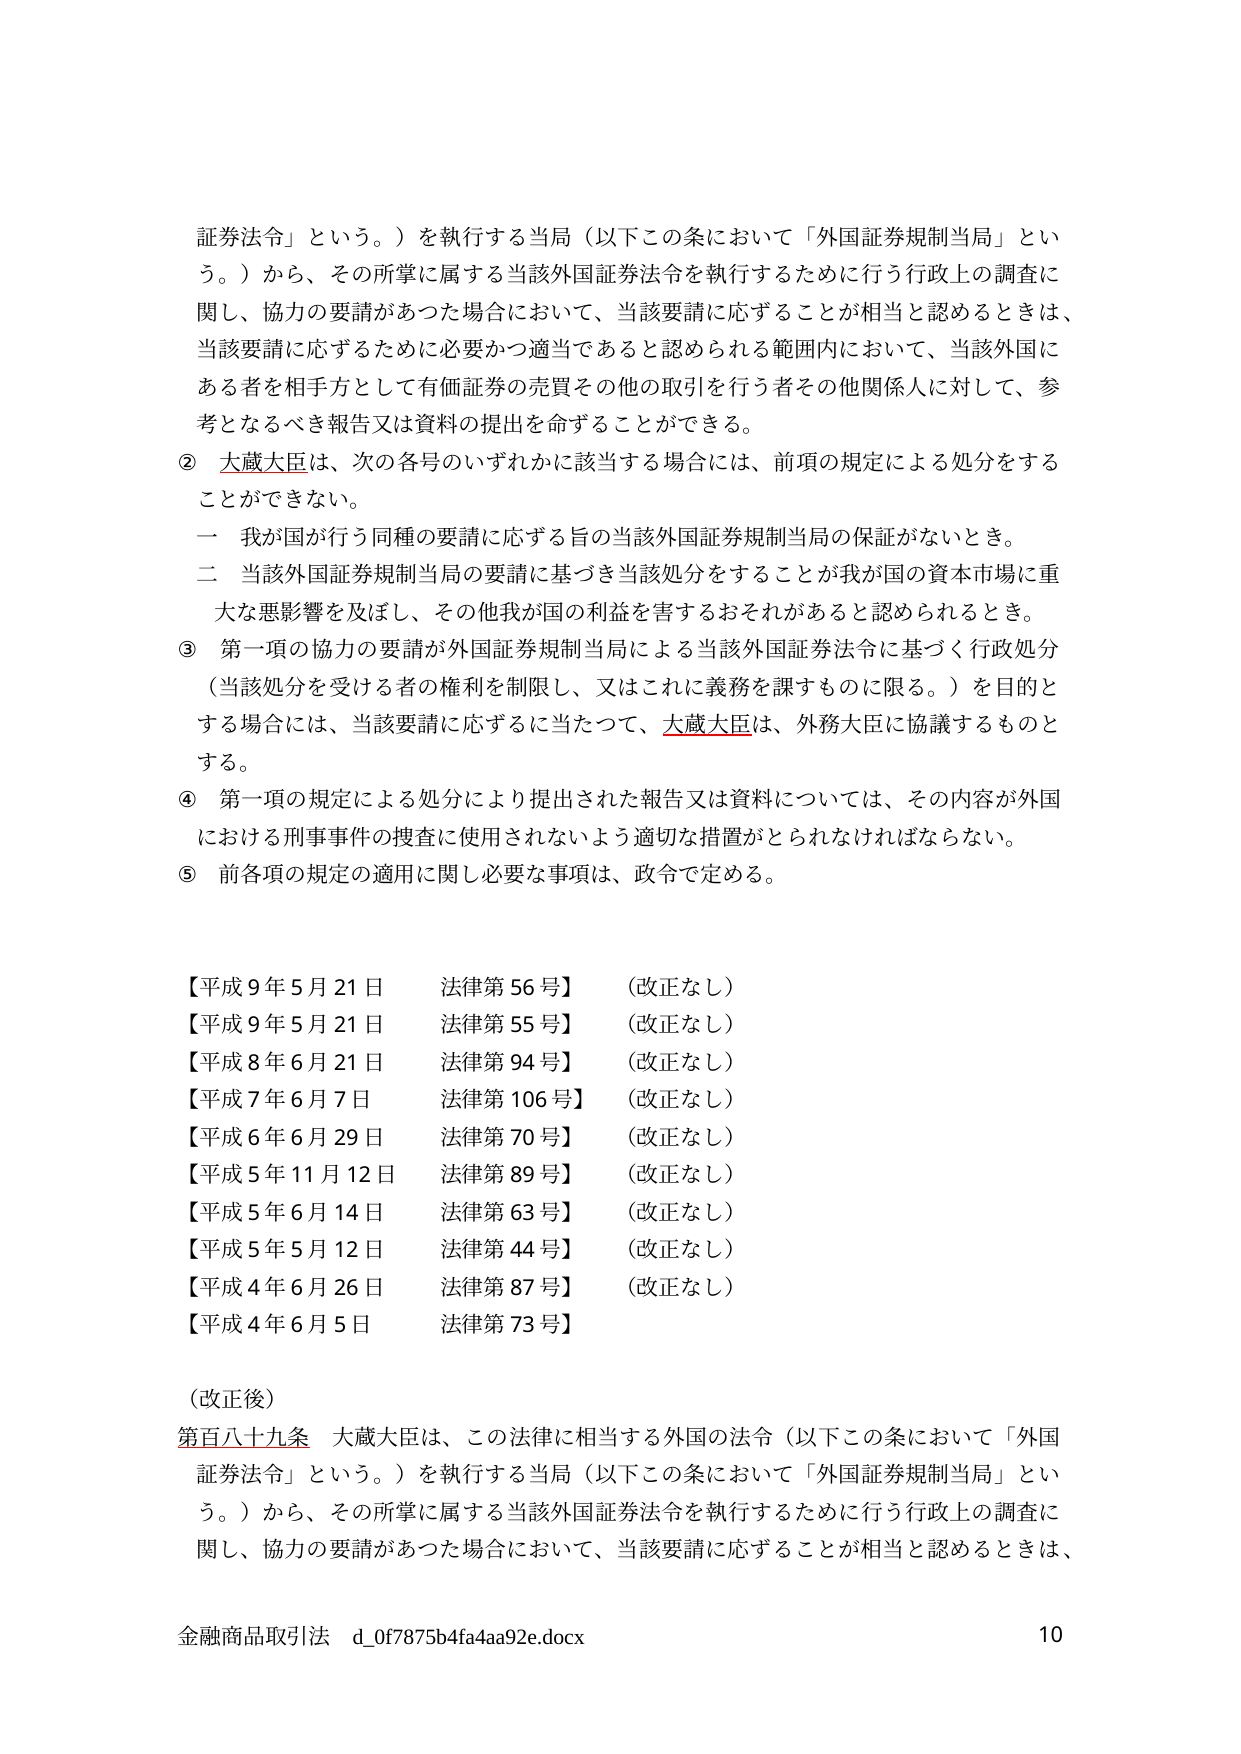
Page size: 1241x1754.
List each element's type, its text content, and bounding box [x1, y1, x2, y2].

text 【平成5年5月12日 法律第44号】 （改正なし） [177, 1229, 1063, 1267]
text （改正後） [177, 1379, 1063, 1417]
text 一 我が国が行う同種の要請に応ずる旨の当該外国証券規制当局の保証がないとき。 [196, 517, 1063, 554]
text 【平成7年6月7日 法律第106号】 （改正なし） [177, 1079, 1063, 1117]
text 【平成6年6月29日 法律第70号】 （改正なし） [177, 1117, 1063, 1154]
text 【平成5年6月14日 法律第63号】 （改正なし） [177, 1192, 1063, 1229]
text 【平成4年6月26日 法律第87号】 （改正なし） [177, 1267, 1063, 1304]
text 【平成4年6月5日 法律第73号】 [177, 1304, 1063, 1342]
text 【平成9年5月21日 法律第55号】 （改正なし） [177, 1004, 1063, 1042]
text ④ 第一項の規定による処分により提出された報告又は資料については、その内容が外国における刑事事件の捜査に使用されないよう適切な措置がとられなければならない。 [177, 779, 1063, 854]
text ② 大蔵大臣は、次の各号のいずれかに該当する場合には、前項の規定による処分をすることができない。 [177, 442, 1063, 517]
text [177, 217, 1063, 442]
text ⑤ 前各項の規定の適用に関し必要な事項は、政令で定める。 [177, 854, 1063, 892]
text 【平成9年5月21日 法律第56号】 （改正なし） [177, 967, 1063, 1004]
text 二 当該外国証券規制当局の要請に基づき当該処分をすることが我が国の資本市場に重大な悪影響を及ぼし、その他我が国の利益を害するおそれがあると認められるとき。 [196, 554, 1063, 629]
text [177, 1417, 1063, 1567]
text 【平成5年11月12日 法律第89号】 （改正なし） [177, 1154, 1063, 1192]
text ③ 第一項の協力の要請が外国証券規制当局による当該外国証券法令に基づく行政処分（当該処分を受ける者の権利を制限し、又はこれに義務を課すものに限る。）を目的とする場合には、当該要請に応ずるに当たつて、大蔵大臣は、外務大臣に協議するものとする。 [177, 629, 1063, 779]
text 【平成8年6月21日 法律第94号】 （改正なし） [177, 1042, 1063, 1079]
